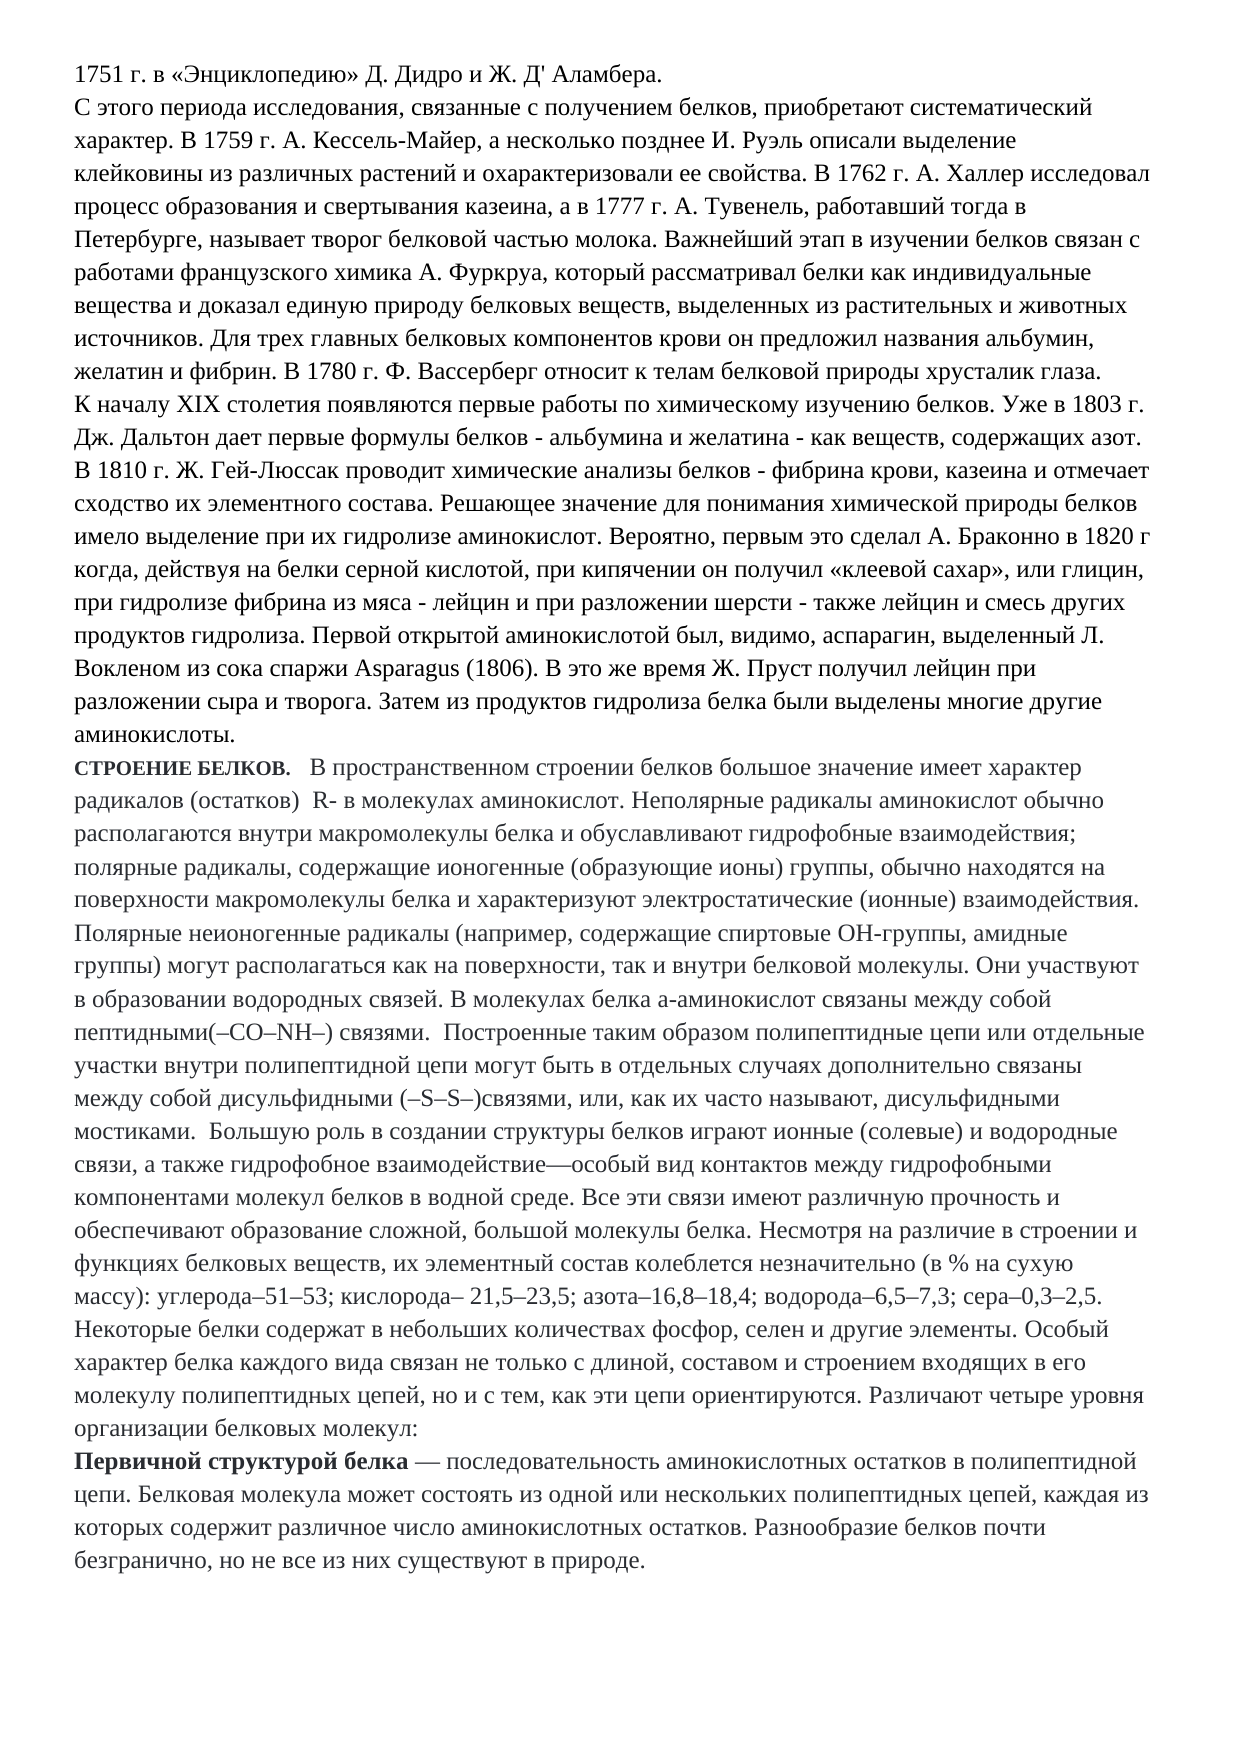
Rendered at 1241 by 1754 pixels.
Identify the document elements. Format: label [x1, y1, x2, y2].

text [74, 59, 1152, 1574]
